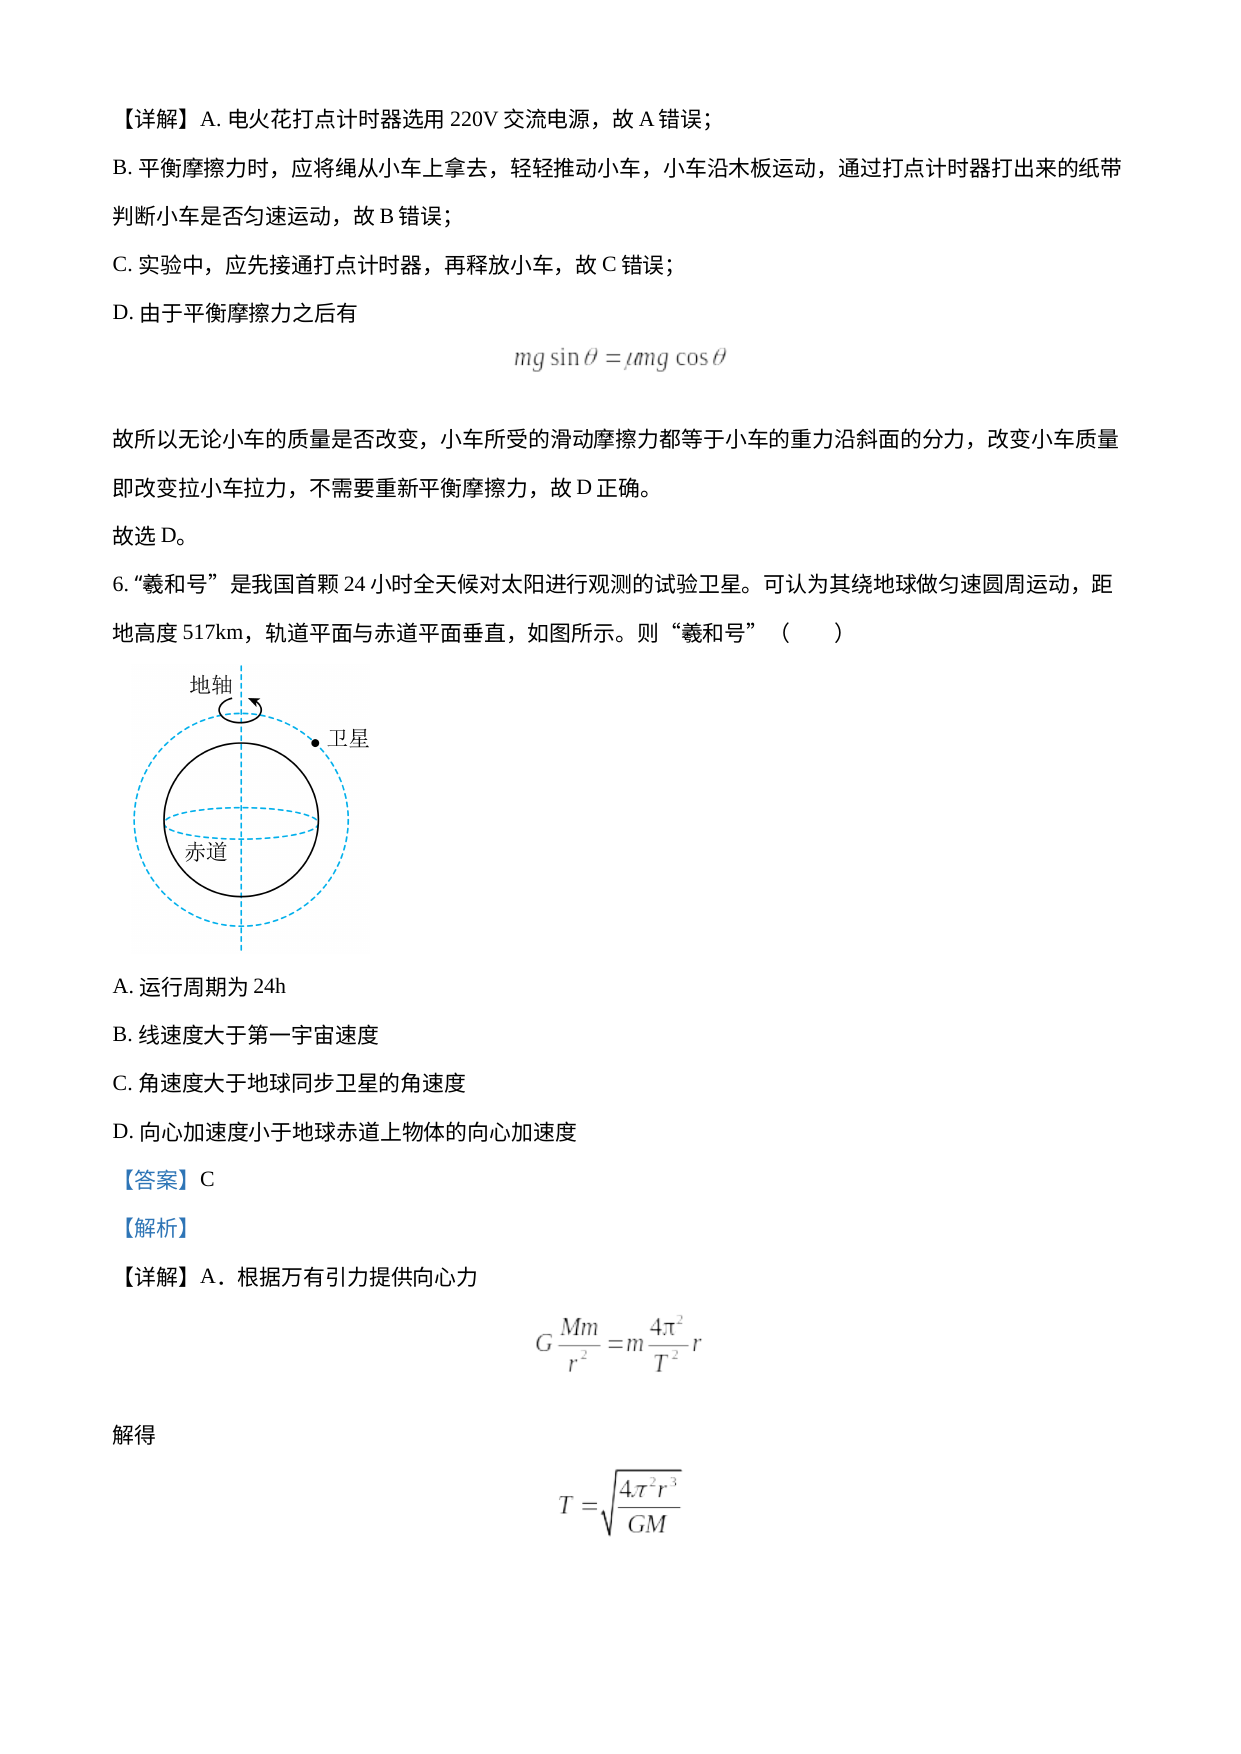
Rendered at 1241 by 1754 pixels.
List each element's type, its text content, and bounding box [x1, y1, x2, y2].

text C. 角速度大于地球同步卫星的角速度 [112, 1066, 1128, 1098]
text 【详解】A．根据万有引力提供向心力 [112, 1259, 1128, 1292]
text B. 平衡摩擦力时，应将绳从小车上拿去，轻轻推动小车，小车沿木板运动，通过打点计时器打出来的纸带判断小车是否匀速运动，故B错误； [112, 150, 1128, 231]
text 解得 [112, 1418, 1128, 1450]
text D. 向心加速度小于地球赤道上物体的向心加速度 [112, 1114, 1128, 1147]
text 故所以无论小车的质量是否改变，小车所受的滑动摩擦力都等于小车的重力沿斜面的分力，改变小车质量即改变拉小车拉力，不需要重新平衡摩擦力，故D正确。 [112, 422, 1128, 503]
text 故选D。 [112, 519, 1128, 551]
text 【详解】A. 电火花打点计时器选用220V交流电源，故A错误； [112, 102, 1128, 134]
text B. 线速度大于第一宇宙速度 [112, 1017, 1128, 1050]
text A. 运行周期为24h [112, 969, 1128, 1002]
text 6. “羲和号”是我国首颗24小时全天候对太阳进行观测的试验卫星。可认为其绕地球做匀速圆周运动，距地高度517km，轨道平面与赤道平面垂直，如图所示。则“羲和号”（ ） [112, 567, 1128, 648]
picture [131, 664, 371, 954]
text D. 由于平衡摩擦力之后有 [112, 296, 1128, 328]
text C. 实验中，应先接通打点计时器，再释放小车，故C错误； [112, 247, 1128, 280]
text 【解析】 [112, 1211, 1128, 1243]
text 【答案】C [112, 1162, 1128, 1195]
